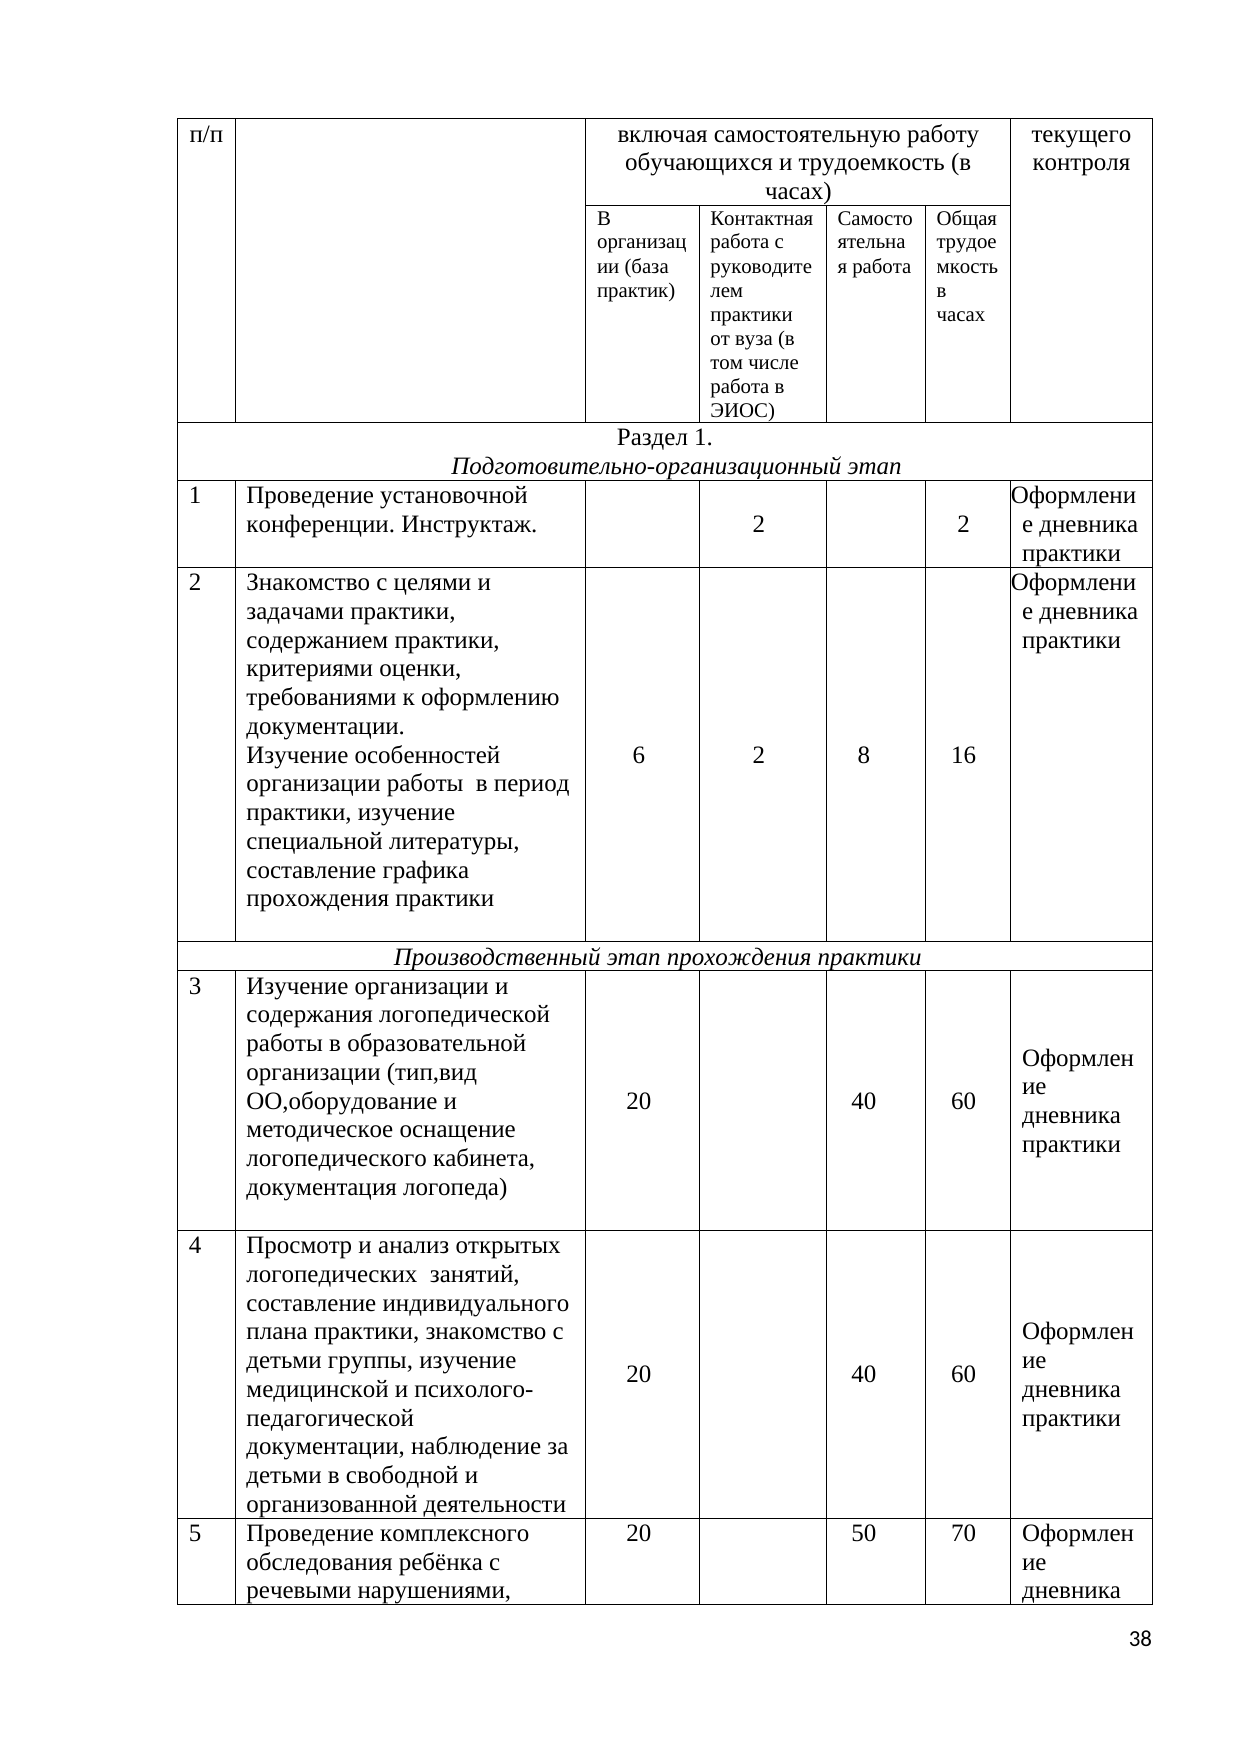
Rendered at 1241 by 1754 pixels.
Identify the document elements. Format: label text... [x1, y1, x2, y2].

table_cell [700, 1231, 826, 1518]
table_cell 60 [926, 1231, 1010, 1518]
table_cell 40 [827, 1231, 925, 1518]
table_cell Самостоятельная работа [827, 206, 925, 422]
table_cell [700, 1519, 826, 1604]
table_cell Изучение организации и содержания логопедической работы в образовательной организации (тип,вид ОО,оборудование и методическое оснащение логопедического кабинета, документация логопеда) [236, 971, 585, 1229]
table_cell Общая трудоемкость в часах [926, 206, 1010, 422]
table_cell 20 [586, 1231, 699, 1518]
table_cell Производственный этап прохождения практики [178, 942, 1152, 970]
table_cell Оформление дневника практики [1011, 1231, 1152, 1518]
table_cell В организации (база практик) [586, 206, 699, 422]
table_cell 20 [586, 971, 699, 1229]
table_cell [700, 971, 826, 1229]
table_cell 2 [926, 481, 1010, 567]
table_cell [827, 481, 925, 567]
table_cell 6 [586, 568, 699, 941]
table_cell 60 [926, 971, 1010, 1229]
table_header № п/п [178, 119, 235, 422]
table_cell 4 [178, 1231, 235, 1518]
table_cell 2 [178, 568, 235, 941]
table_cell Оформление дневника практики [1011, 481, 1152, 567]
table_cell 70 [926, 1519, 1010, 1604]
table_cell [236, 1519, 585, 1604]
table_cell 40 [827, 971, 925, 1229]
table_cell 8 [827, 568, 925, 941]
table_cell Оформление дневника практики [1011, 971, 1152, 1229]
table_cell Знакомство с целями и задачами практики, содержанием практики, критериями оценки, требованиями к оформлению документации. Изучение особенностей организации работы в период практики, изучение специальной литературы, составление графика прохождения практики [236, 568, 585, 941]
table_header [1011, 119, 1152, 422]
table_cell Раздел 1. Подготовительно-организационный этап [178, 423, 1152, 480]
table_cell 2 [700, 568, 826, 941]
table_cell 50 [827, 1519, 925, 1604]
table_cell 16 [926, 568, 1010, 941]
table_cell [1011, 1519, 1152, 1604]
table_cell 2 [700, 481, 826, 567]
table_cell 5 [178, 1519, 235, 1604]
table_cell Проведение установочной конференции. Инструктаж. [236, 481, 585, 567]
table_cell 20 [586, 1519, 699, 1604]
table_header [586, 119, 1010, 205]
table_cell Контактная работа с руководителем практики от вуза (в том числе работа в ЭИОС) [700, 206, 826, 422]
table_cell Оформление дневника практики [1011, 568, 1152, 941]
table_cell Просмотр и анализ открытых логопедических занятий, составление индивидуального плана практики, знакомство с детьми группы, изучение медицинской и психолого-педагогической документации, наблюдение за детьми в свободной и организованной деятельности [236, 1231, 585, 1518]
table_cell 1 [178, 481, 235, 567]
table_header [236, 119, 585, 422]
table_cell [586, 481, 699, 567]
table_cell 3 [178, 971, 235, 1229]
